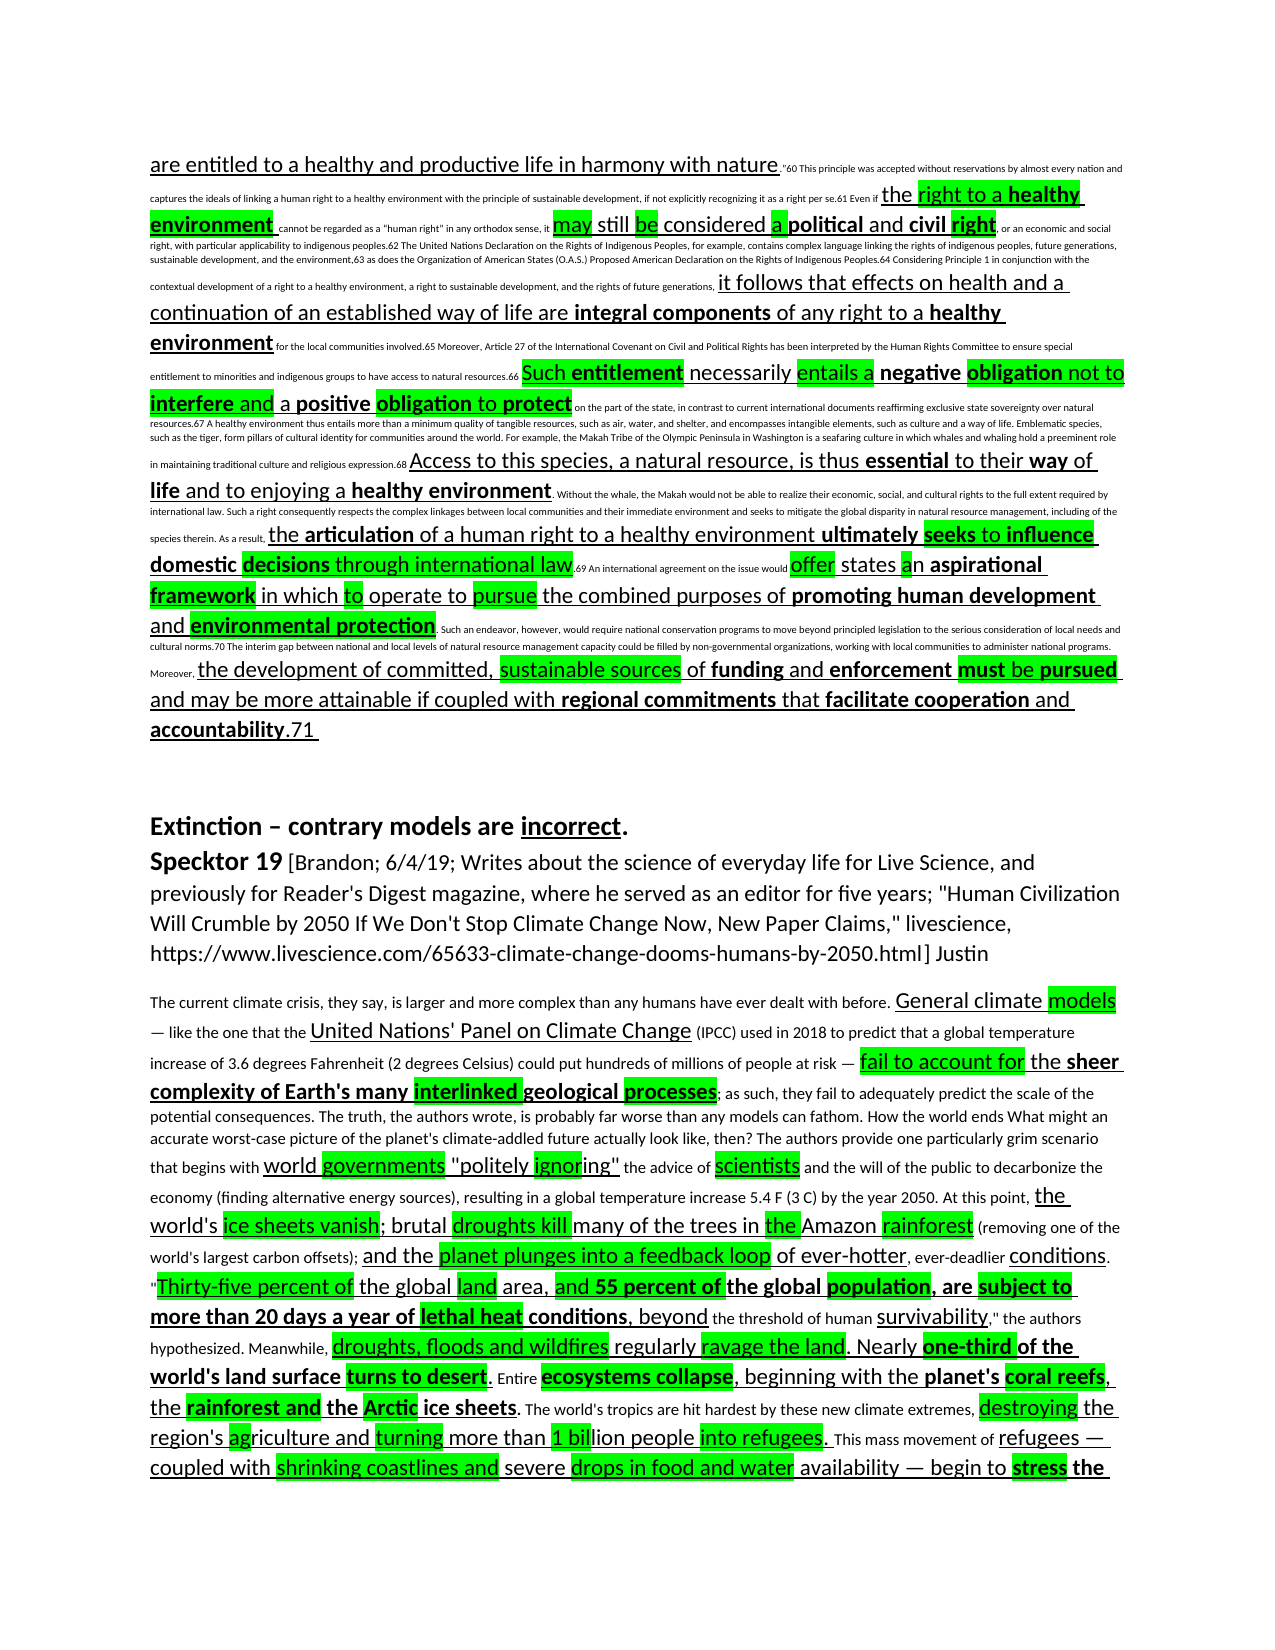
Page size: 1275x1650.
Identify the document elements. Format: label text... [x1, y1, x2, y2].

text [150, 986, 1125, 1481]
text Specktor 19 [Brandon; 6/4/19; Writes about the science of everyday life for Live Science, and previously for Reader's Digest magazine, where he served as an editor for five years; "Human Civilization Will Crumble by 2050 If We Don't Stop Climate Change Now, New Paper Claims," livescience, https://www.livescience.com/65633-climate-change-dooms-humans-by-2050.html] Justin [150, 844, 1125, 968]
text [150, 150, 1125, 743]
subtitle Extinction – contrary models are incorrect. [150, 809, 1125, 842]
